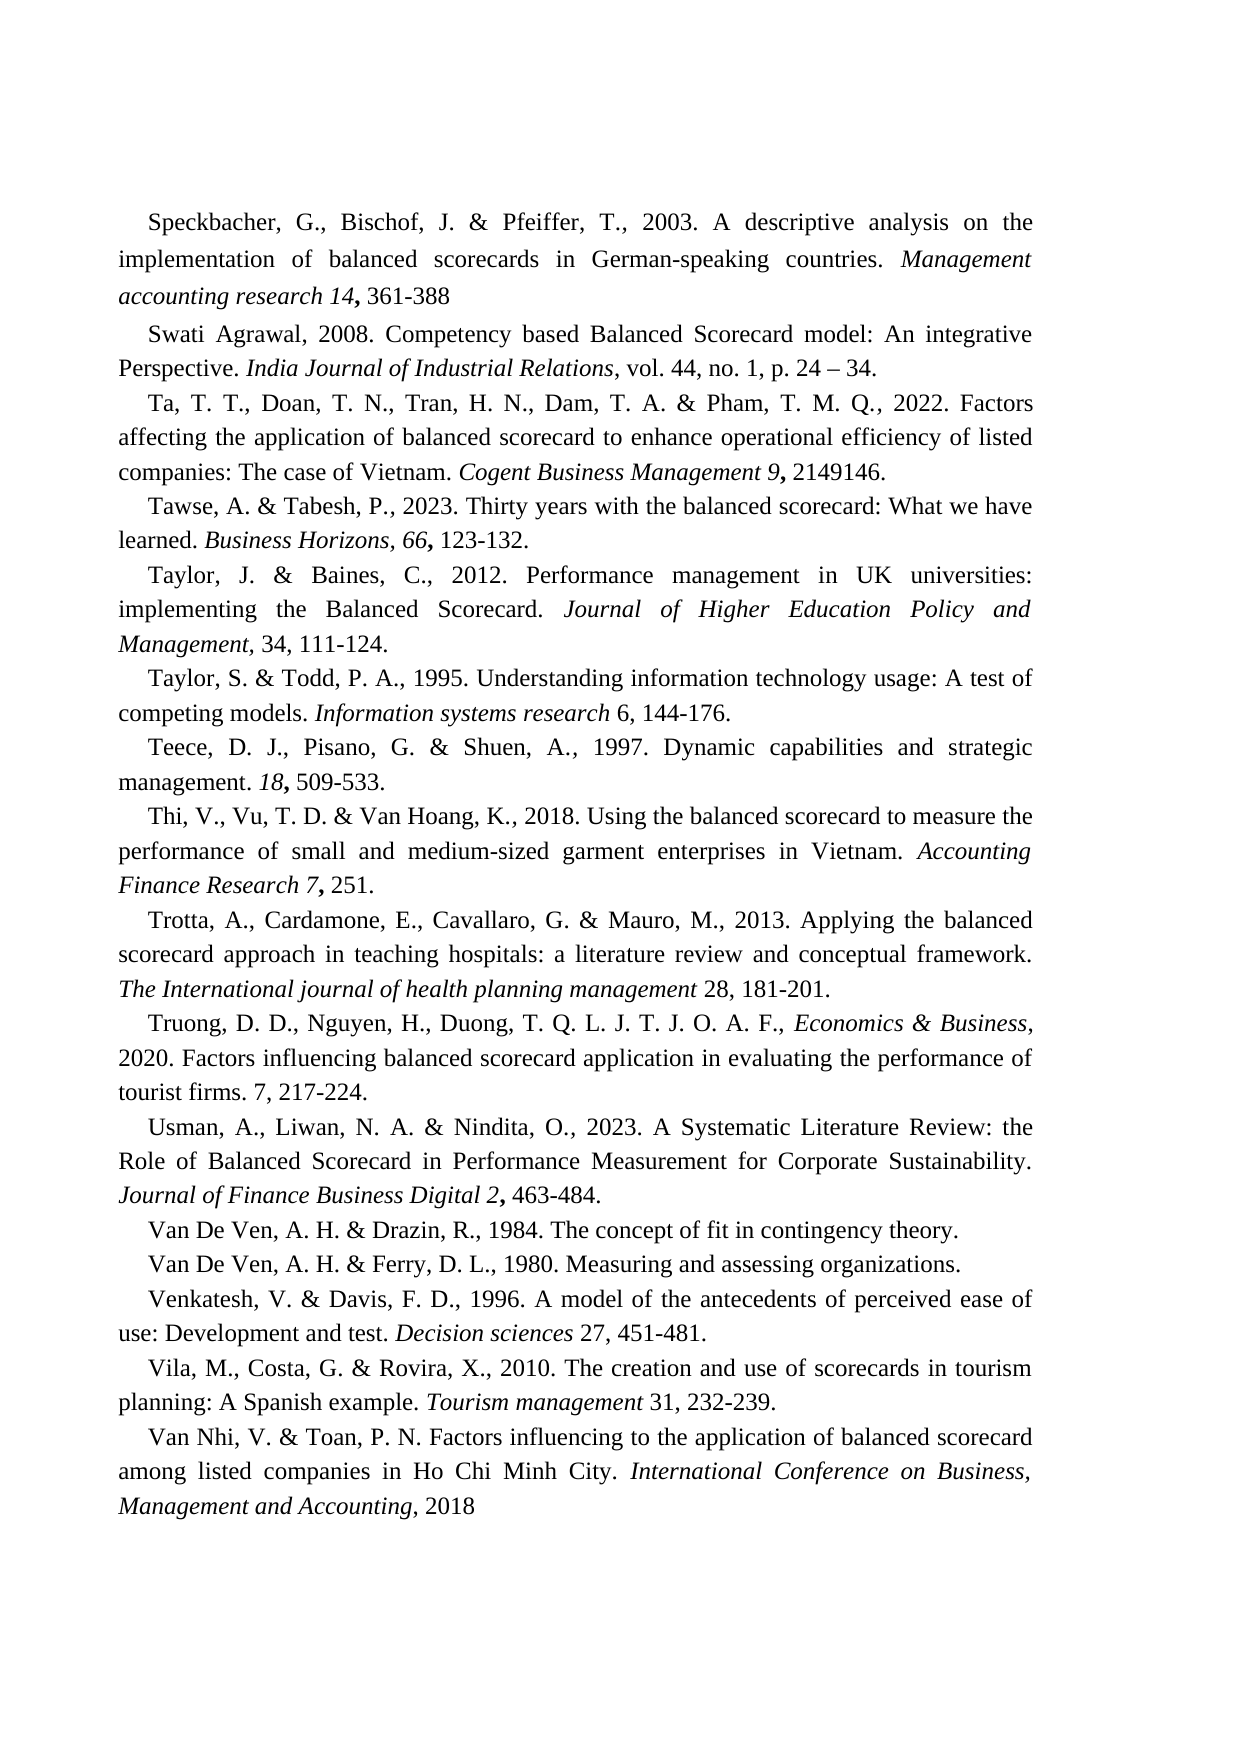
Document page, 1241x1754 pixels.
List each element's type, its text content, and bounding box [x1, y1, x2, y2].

text Speckbacher, G., Bischof, J. & Pfeiffer, T., 2003. A descriptive analysis on the implementation of balanced scorecards in German-speaking countries. Management accounting research 14, 361-388 [118, 207, 1033, 310]
text Tawse, A. & Tabesh, P., 2023. Thirty years with the balanced scorecard: What we have learned. Business Horizons, 66, 123-132. [118, 491, 1033, 554]
text Truong, D. D., Nguyen, H., Duong, T. Q. L. J. T. J. O. A. F., Economics & Business, 2020. Factors influencing balanced scorecard application in evaluating the performance of tourist firms. 7, 217-224. [118, 1008, 1033, 1106]
text Usman, A., Liwan, N. A. & Nindita, O., 2023. A Systematic Literature Review: the Role of Balanced Scorecard in Performance Measurement for Corporate Sustainability. Journal of Finance Business Digital 2, 463-484. [118, 1112, 1033, 1209]
text Taylor, S. & Todd, P. A., 1995. Understanding information technology usage: A test of competing models. Information systems research 6, 144-176. [118, 663, 1033, 727]
text Van De Ven, A. H. & Ferry, D. L., 1980. Measuring and assessing organizations. [118, 1249, 1033, 1278]
text Trotta, A., Cardamone, E., Cavallaro, G. & Mauro, M., 2013. Applying the balanced scorecard approach in teaching hospitals: a literature review and conceptual framework. The International journal of health planning management 28, 181-201. [118, 905, 1033, 1002]
text Van Nhi, V. & Toan, P. N. Factors influencing to the application of balanced scorecard among listed companies in Ho Chi Minh City. International Conference on Business, Management and Accounting, 2018 [118, 1422, 1033, 1520]
text Vila, M., Costa, G. & Rovira, X., 2010. The creation and use of scorecards in tourism planning: A Spanish example. Tourism management 31, 232-239. [118, 1353, 1033, 1416]
text Taylor, J. & Baines, C., 2012. Performance management in UK universities: implementing the Balanced Scorecard. Journal of Higher Education Policy and Management, 34, 111-124. [118, 560, 1033, 658]
text Ta, T. T., Doan, T. N., Tran, H. N., Dam, T. A. & Pham, T. M. Q., 2022. Factors affecting the application of balanced scorecard to enhance operational efficiency of listed companies: The case of Vietnam. Cogent Business Management 9, 2149146. [118, 388, 1033, 485]
text Swati Agrawal, 2008. Competency based Balanced Scorecard model: An integrative Perspective. India Journal of Industrial Relations, vol. 44, no. 1, p. 24 – 34. [118, 319, 1033, 382]
text Thi, V., Vu, T. D. & Van Hoang, K., 2018. Using the balanced scorecard to measure the performance of small and medium-sized garment enterprises in Vietnam. Accounting Finance Research 7, 251. [118, 801, 1033, 899]
text Teece, D. J., Pisano, G. & Shuen, A., 1997. Dynamic capabilities and strategic management. 18, 509-533. [118, 732, 1033, 796]
text Venkatesh, V. & Davis, F. D., 1996. A model of the antecedents of perceived ease of use: Development and test. Decision sciences 27, 451-481. [118, 1284, 1033, 1347]
text Van De Ven, A. H. & Drazin, R., 1984. The concept of fit in contingency theory. [118, 1215, 1033, 1244]
